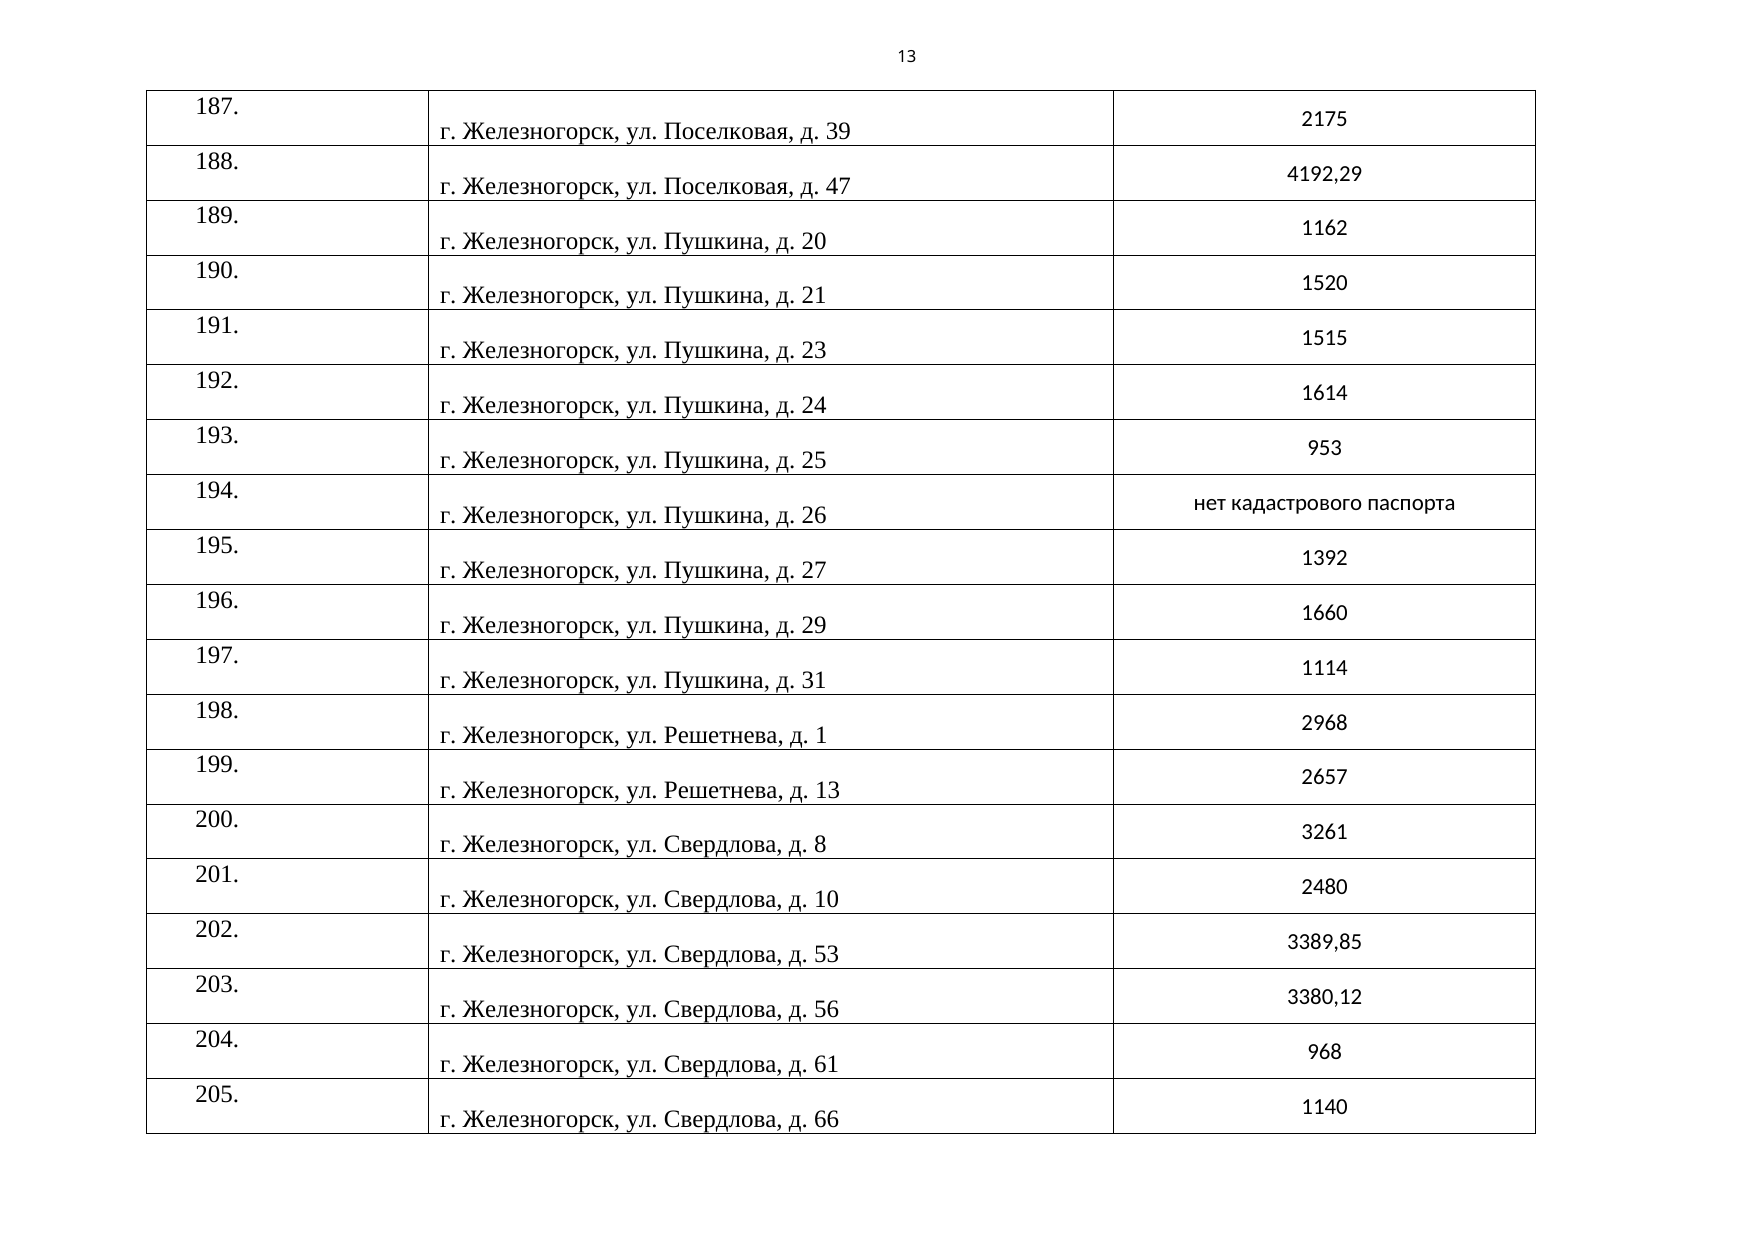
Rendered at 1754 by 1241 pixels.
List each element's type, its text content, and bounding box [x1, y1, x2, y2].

table_cell [147, 420, 428, 474]
table_cell г. Железногорск, ул. Пушкина, д. 27 [429, 530, 1113, 584]
table_cell г. Железногорск, ул. Поселковая, д. 39 [429, 91, 1113, 145]
table_cell 1392 [1114, 530, 1535, 584]
table_cell 2175 [1114, 91, 1535, 145]
table_cell [147, 805, 428, 858]
table_cell г. Железногорск, ул. Пушкина, д. 23 [429, 310, 1113, 364]
table_cell [147, 91, 428, 145]
table_cell [147, 365, 428, 419]
table_cell 1140 [1114, 1079, 1535, 1133]
table_cell [147, 640, 428, 694]
table_cell г. Железногорск, ул. Свердлова, д. 53 [429, 914, 1113, 968]
table_cell г. Железногорск, ул. Пушкина, д. 31 [429, 640, 1113, 694]
table_cell [147, 1079, 428, 1133]
table_cell г. Железногорск, ул. Поселковая, д. 47 [429, 146, 1113, 199]
table_cell 2480 [1114, 859, 1535, 913]
table_cell г. Железногорск, ул. Пушкина, д. 20 [429, 201, 1113, 254]
table_cell [147, 530, 428, 584]
table_cell 3261 [1114, 805, 1535, 858]
table_cell г. Железногорск, ул. Пушкина, д. 21 [429, 256, 1113, 309]
table_cell [147, 310, 428, 364]
table_cell 2657 [1114, 750, 1535, 803]
table_cell 1520 [1114, 256, 1535, 309]
table_cell г. Железногорск, ул. Свердлова, д. 61 [429, 1024, 1113, 1078]
table_cell [147, 969, 428, 1023]
table_cell г. Железногорск, ул. Решетнева, д. 13 [429, 750, 1113, 803]
table_cell [147, 695, 428, 748]
table_cell 3380,12 [1114, 969, 1535, 1023]
table_cell г. Железногорск, ул. Пушкина, д. 26 [429, 475, 1113, 529]
table_cell [147, 585, 428, 639]
table_cell [147, 256, 428, 309]
table_cell 1660 [1114, 585, 1535, 639]
table_cell [147, 201, 428, 254]
table_cell [147, 750, 428, 803]
table_cell г. Железногорск, ул. Пушкина, д. 25 [429, 420, 1113, 474]
table_cell [147, 859, 428, 913]
table_cell 2968 [1114, 695, 1535, 748]
table_cell г. Железногорск, ул. Пушкина, д. 24 [429, 365, 1113, 419]
table_cell 1614 [1114, 365, 1535, 419]
table_cell 968 [1114, 1024, 1535, 1078]
table_cell г. Железногорск, ул. Пушкина, д. 29 [429, 585, 1113, 639]
table_cell 4192,29 [1114, 146, 1535, 199]
table_cell [147, 914, 428, 968]
table_cell 3389,85 [1114, 914, 1535, 968]
table_cell нет кадастрового паспорта [1114, 475, 1535, 529]
table_cell [147, 475, 428, 529]
table_cell 1162 [1114, 201, 1535, 254]
table_cell г. Железногорск, ул. Свердлова, д. 56 [429, 969, 1113, 1023]
table_cell г. Железногорск, ул. Свердлова, д. 10 [429, 859, 1113, 913]
table_cell г. Железногорск, ул. Свердлова, д. 66 [429, 1079, 1113, 1133]
table_cell г. Железногорск, ул. Решетнева, д. 1 [429, 695, 1113, 748]
table_cell г. Железногорск, ул. Свердлова, д. 8 [429, 805, 1113, 858]
table_cell 1114 [1114, 640, 1535, 694]
table_cell [147, 1024, 428, 1078]
table_cell 953 [1114, 420, 1535, 474]
table_cell 1515 [1114, 310, 1535, 364]
table_cell [147, 146, 428, 199]
